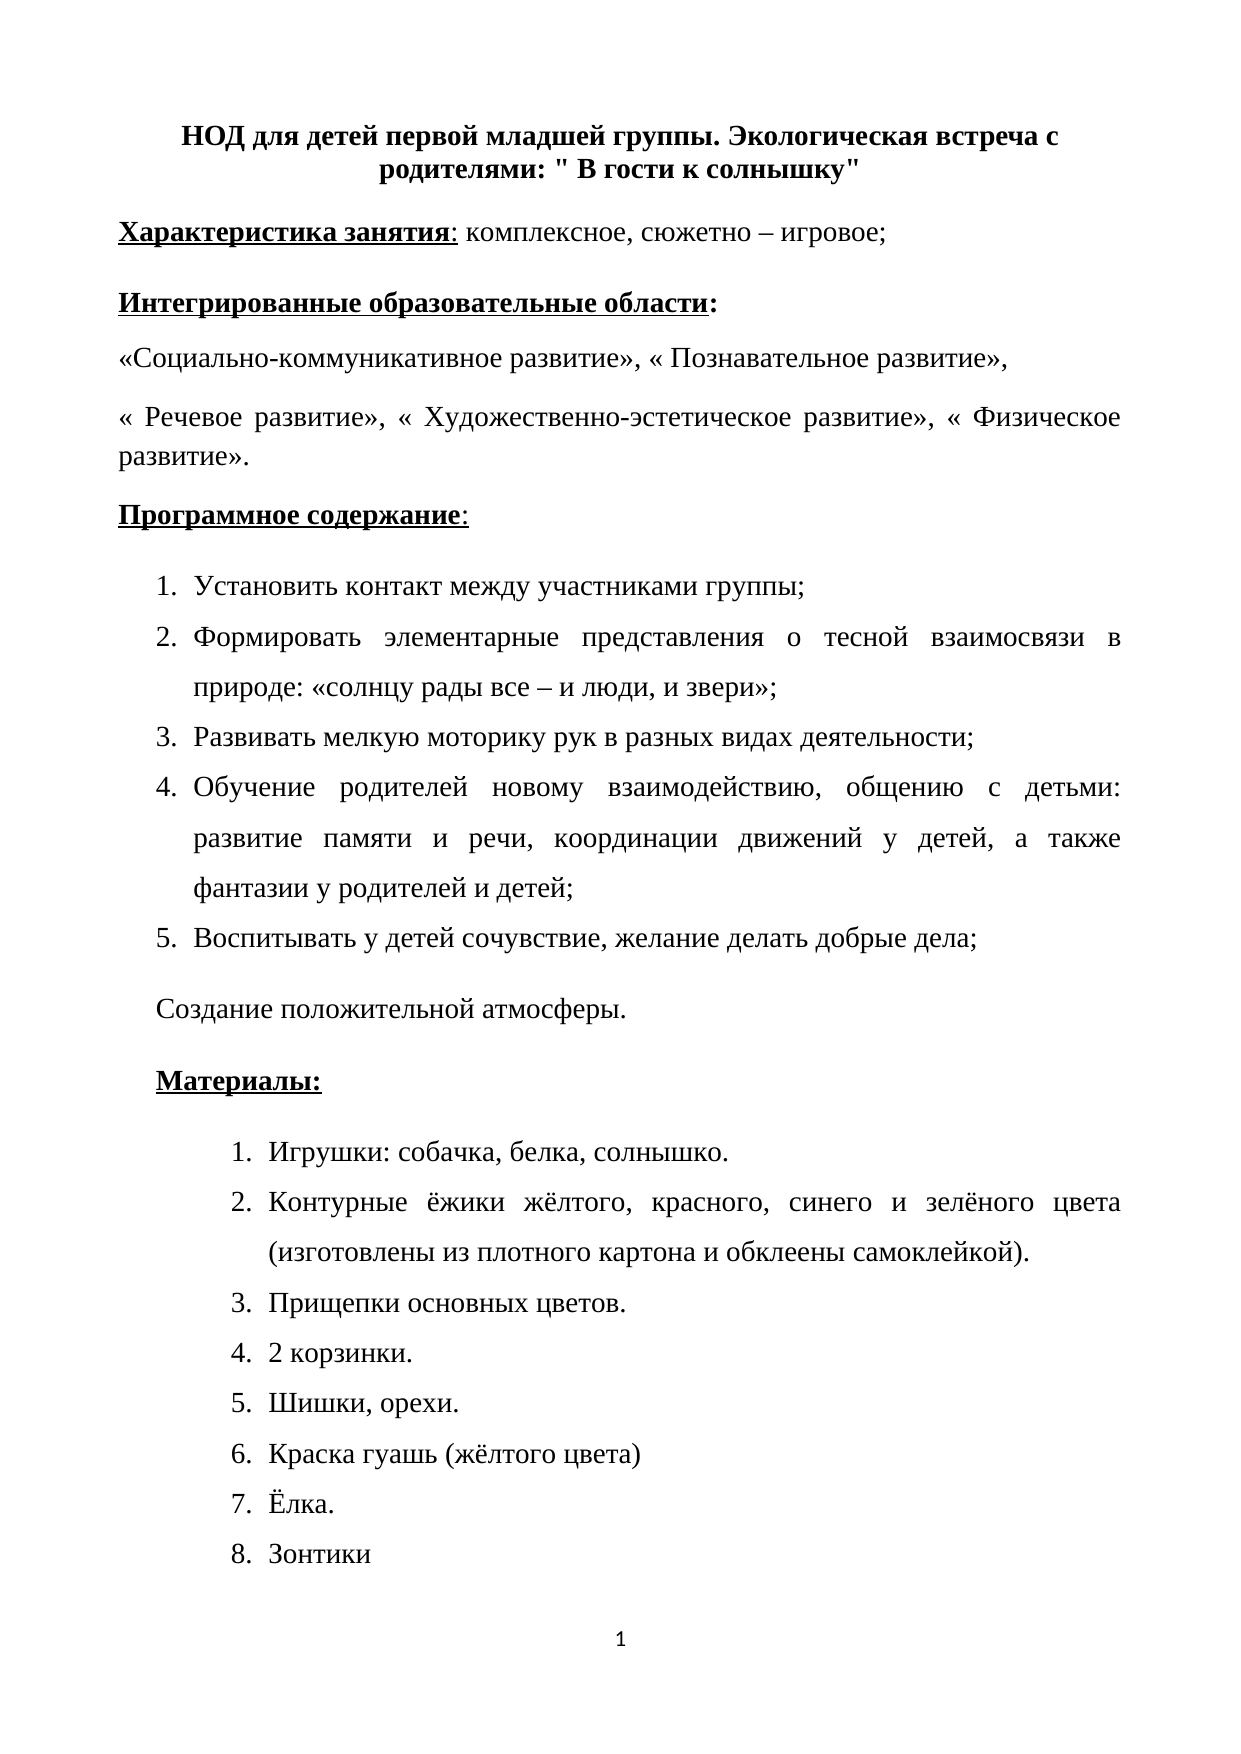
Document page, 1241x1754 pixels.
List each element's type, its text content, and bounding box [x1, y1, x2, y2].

list Ёлка. [231, 1486, 1122, 1520]
list Формировать элементарные представления о тесной взаимосвязи в природе: «солнцу рады все – и люди, и звери»; [156, 619, 1122, 702]
list Развивать мелкую моторику рук в разных видах деятельности; [156, 719, 1122, 753]
text « Речевое развитие», « Художественно-эстетическое развитие», « Физическое развитие». [118, 399, 1122, 471]
list Прищепки основных цветов. [231, 1285, 1122, 1318]
list Контурные ёжики жёлтого, красного, синего и зелёного цвета (изготовлены из плотного картона и обклеены самоклейкой). [231, 1184, 1122, 1268]
list Игрушки: собачка, белка, солнышко. [231, 1134, 1122, 1167]
text Интегрированные образовательные области: [118, 286, 1122, 319]
text Создание положительной атмосферы. [156, 992, 1122, 1025]
list Воспитывать у детей сочувствие, желание делать добрые дела; [156, 921, 1122, 954]
text «Социально-коммуникативное развитие», « Познавательное развитие», [118, 340, 1122, 373]
text Программное содержание: [118, 497, 1122, 531]
text Характеристика занятия: комплексное, сюжетно – игровое; [118, 214, 1122, 248]
list Установить контакт между участниками группы; [156, 568, 1122, 602]
list Краска гуашь (жёлтого цвета) [231, 1436, 1122, 1469]
list Зонтики [231, 1536, 1122, 1570]
list Шишки, орехи. [231, 1386, 1122, 1419]
text Материалы: [156, 1063, 1122, 1096]
list Обучение родителей новому взаимодействию, общению с детьми: развитие памяти и речи, координации движений у детей, а также фантазии у родителей и детей; [156, 769, 1122, 904]
list 2 корзинки. [231, 1335, 1122, 1369]
subtitle НОД для детей первой младшей группы. Экологическая встреча с родителями: " В гости к солнышку" [118, 118, 1122, 185]
